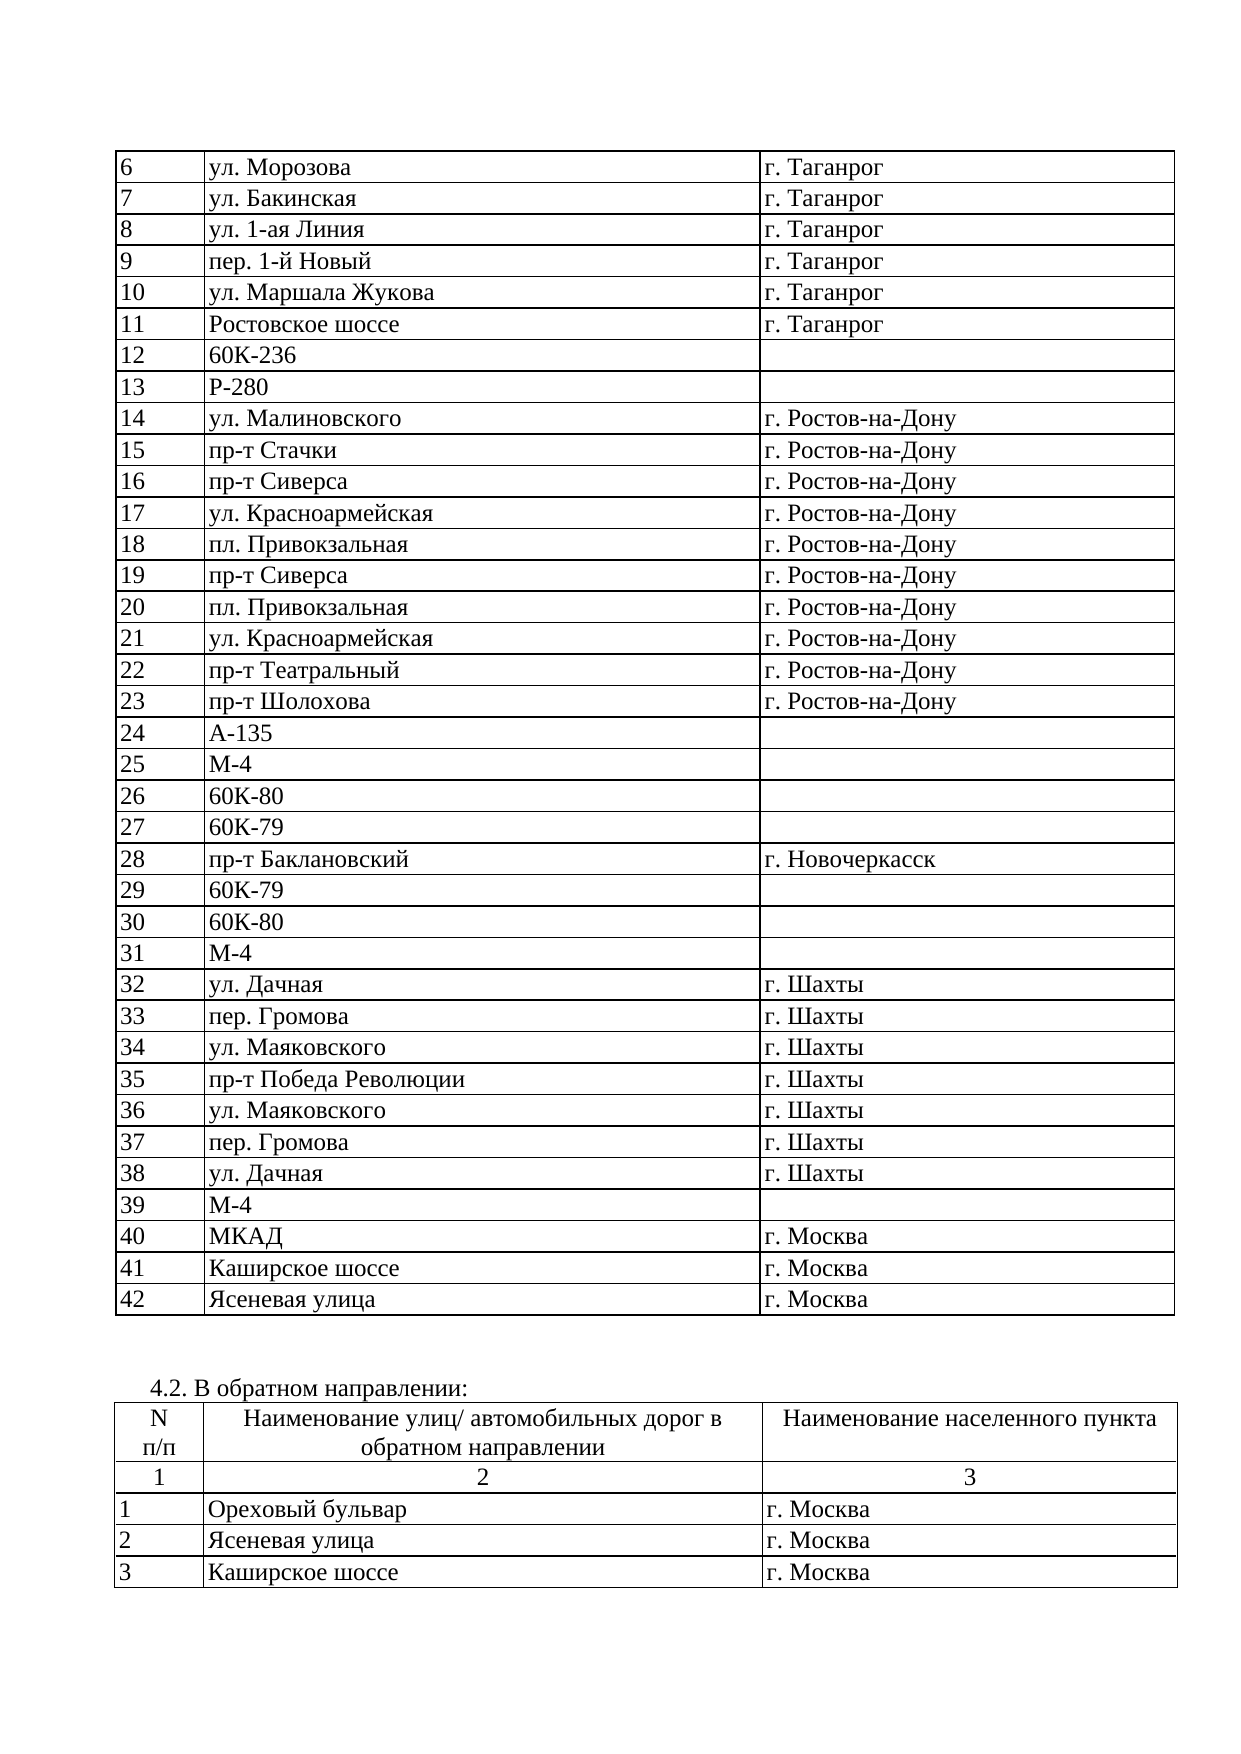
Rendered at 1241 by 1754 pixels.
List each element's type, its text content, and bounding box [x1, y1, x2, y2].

table_cell 37 [117, 1127, 204, 1157]
table_cell 1 [115, 1462, 203, 1492]
table_cell г. Москва [763, 1492, 1177, 1524]
table_cell ул. Дачная [205, 1158, 759, 1188]
table_cell г. Ростов-на-Дону [761, 655, 1174, 685]
table_cell А-135 [205, 718, 759, 748]
table_cell г. Таганрог [761, 152, 1174, 181]
table_cell ул. Маяковского [205, 1095, 759, 1125]
table_cell 39 [117, 1190, 204, 1219]
table_cell 35 [117, 1064, 204, 1094]
table_cell [761, 812, 1174, 842]
table_cell пер. Громова [205, 1127, 759, 1157]
table_cell 20 [117, 592, 204, 622]
table_cell г. Таганрог [761, 277, 1174, 307]
table_cell Ореховый бульвар [204, 1494, 762, 1524]
table_cell г. Шахты [761, 1095, 1174, 1125]
table_cell ул. Морозова [205, 152, 759, 181]
table_cell 3 [115, 1556, 203, 1587]
table_cell [761, 718, 1174, 748]
table_cell [761, 340, 1174, 370]
table_cell 13 [117, 372, 204, 402]
table_cell 3 [763, 1461, 1177, 1492]
table_cell г. Москва [763, 1524, 1177, 1555]
table_cell МКАД [205, 1221, 759, 1251]
table_cell 34 [117, 1032, 204, 1062]
table_cell г. Шахты [761, 1064, 1174, 1094]
table_cell 18 [117, 529, 204, 559]
table_cell 7 [117, 183, 204, 213]
table_cell пл. Привокзальная [205, 529, 759, 559]
table_cell [761, 1190, 1174, 1219]
table_cell 23 [117, 686, 204, 716]
table_cell ул. 1-ая Линия [205, 215, 759, 244]
table_cell пр-т Баклановский [205, 844, 759, 873]
table_cell г. Москва [761, 1284, 1174, 1314]
table_cell М-4 [205, 1190, 759, 1219]
table_cell г. Таганрог [761, 246, 1174, 276]
table_cell 40 [117, 1221, 204, 1251]
table_cell пл. Привокзальная [205, 592, 759, 622]
table_cell 38 [117, 1158, 204, 1188]
table_cell г. Ростов-на-Дону [761, 435, 1174, 464]
table_cell 42 [117, 1284, 204, 1314]
table_header Наименование населенного пункта [763, 1403, 1177, 1461]
table_cell [761, 875, 1174, 905]
table_cell г. Москва [761, 1253, 1174, 1282]
table_cell г. Таганрог [761, 215, 1174, 244]
table_cell пр-т Сиверса [205, 561, 759, 590]
table_cell 6 [117, 152, 204, 181]
table_cell пер. Громова [205, 1001, 759, 1031]
table_cell 60К-79 [205, 875, 759, 905]
table_cell 16 [117, 466, 204, 496]
table_cell ул. Малиновского [205, 403, 759, 433]
table_cell 17 [117, 498, 204, 527]
table_cell 36 [117, 1095, 204, 1125]
table_cell ул. Маршала Жукова [205, 277, 759, 307]
table_cell 8 [117, 215, 204, 244]
table_cell 21 [117, 623, 204, 653]
table_cell 2 [115, 1525, 203, 1555]
table_cell пр-т Шолохова [205, 686, 759, 716]
table_cell 60К-236 [205, 340, 759, 370]
table_cell ул. Бакинская [205, 183, 759, 213]
table_cell г. Ростов-на-Дону [761, 529, 1174, 559]
table_cell пр-т Победа Революции [205, 1064, 759, 1094]
table_cell г. Ростов-на-Дону [761, 561, 1174, 590]
table_cell 41 [117, 1253, 204, 1282]
table_cell г. Москва [761, 1221, 1174, 1251]
table_cell 26 [117, 781, 204, 811]
table_cell М-4 [205, 938, 759, 968]
table_cell 9 [117, 246, 204, 276]
table_cell 11 [117, 309, 204, 339]
table_header N п/п [115, 1403, 203, 1461]
table_cell Ясеневая улица [205, 1284, 759, 1314]
table_cell пр-т Стачки [205, 435, 759, 464]
table_cell ул. Красноармейская [205, 498, 759, 527]
table_cell 29 [117, 875, 204, 905]
table_cell 25 [117, 749, 204, 779]
table_cell Каширское шоссе [204, 1557, 762, 1587]
table_cell 60К-80 [205, 781, 759, 811]
table_cell Ростовское шоссе [205, 309, 759, 339]
table_cell 28 [117, 844, 204, 873]
table_cell г. Шахты [761, 1127, 1174, 1157]
table_cell Каширское шоссе [205, 1253, 759, 1282]
table_cell 30 [117, 907, 204, 936]
table_cell г. Москва [763, 1555, 1177, 1587]
text 4.2. В обратном направлении: [150, 1373, 1090, 1402]
table_cell г. Шахты [761, 1032, 1174, 1062]
table_cell 22 [117, 655, 204, 685]
table_cell 32 [117, 970, 204, 999]
table_cell 60К-79 [205, 812, 759, 842]
table_cell пер. 1-й Новый [205, 246, 759, 276]
table_cell 10 [117, 277, 204, 307]
table_cell г. Таганрог [761, 309, 1174, 339]
table_cell М-4 [205, 749, 759, 779]
table_cell пр-т Сиверса [205, 466, 759, 496]
table_cell г. Ростов-на-Дону [761, 592, 1174, 622]
table_cell 31 [117, 938, 204, 968]
table_cell г. Ростов-на-Дону [761, 623, 1174, 653]
table_cell 27 [117, 812, 204, 842]
table_cell [761, 938, 1174, 968]
table_cell ул. Красноармейская [205, 623, 759, 653]
table_cell 14 [117, 403, 204, 433]
table_cell ул. Маяковского [205, 1032, 759, 1062]
table_cell ул. Дачная [205, 970, 759, 999]
table_cell г. Ростов-на-Дону [761, 686, 1174, 716]
table_cell г. Таганрог [761, 183, 1174, 213]
table_cell 33 [117, 1001, 204, 1031]
table_cell 1 [115, 1493, 203, 1524]
table_cell 60К-80 [205, 907, 759, 936]
table_cell 24 [117, 718, 204, 748]
table_cell г. Шахты [761, 1158, 1174, 1188]
table_cell Ясеневая улица [204, 1525, 762, 1555]
table_header Наименование улиц/ автомобильных дорог в обратном направлении [204, 1403, 762, 1461]
table_cell Р-280 [205, 372, 759, 402]
table_cell г. Ростов-на-Дону [761, 498, 1174, 527]
table_cell г. Шахты [761, 970, 1174, 999]
table_cell г. Новочеркасск [761, 844, 1174, 873]
table_cell 19 [117, 561, 204, 590]
table_cell г. Шахты [761, 1001, 1174, 1031]
table_cell [761, 907, 1174, 936]
table_cell [761, 749, 1174, 779]
table_cell г. Ростов-на-Дону [761, 403, 1174, 433]
table_cell 2 [204, 1462, 762, 1492]
table_cell пр-т Театральный [205, 655, 759, 685]
table_cell 12 [117, 340, 204, 370]
table_cell [761, 372, 1174, 402]
table_cell [761, 781, 1174, 811]
table_cell г. Ростов-на-Дону [761, 466, 1174, 496]
table_cell 15 [117, 435, 204, 464]
